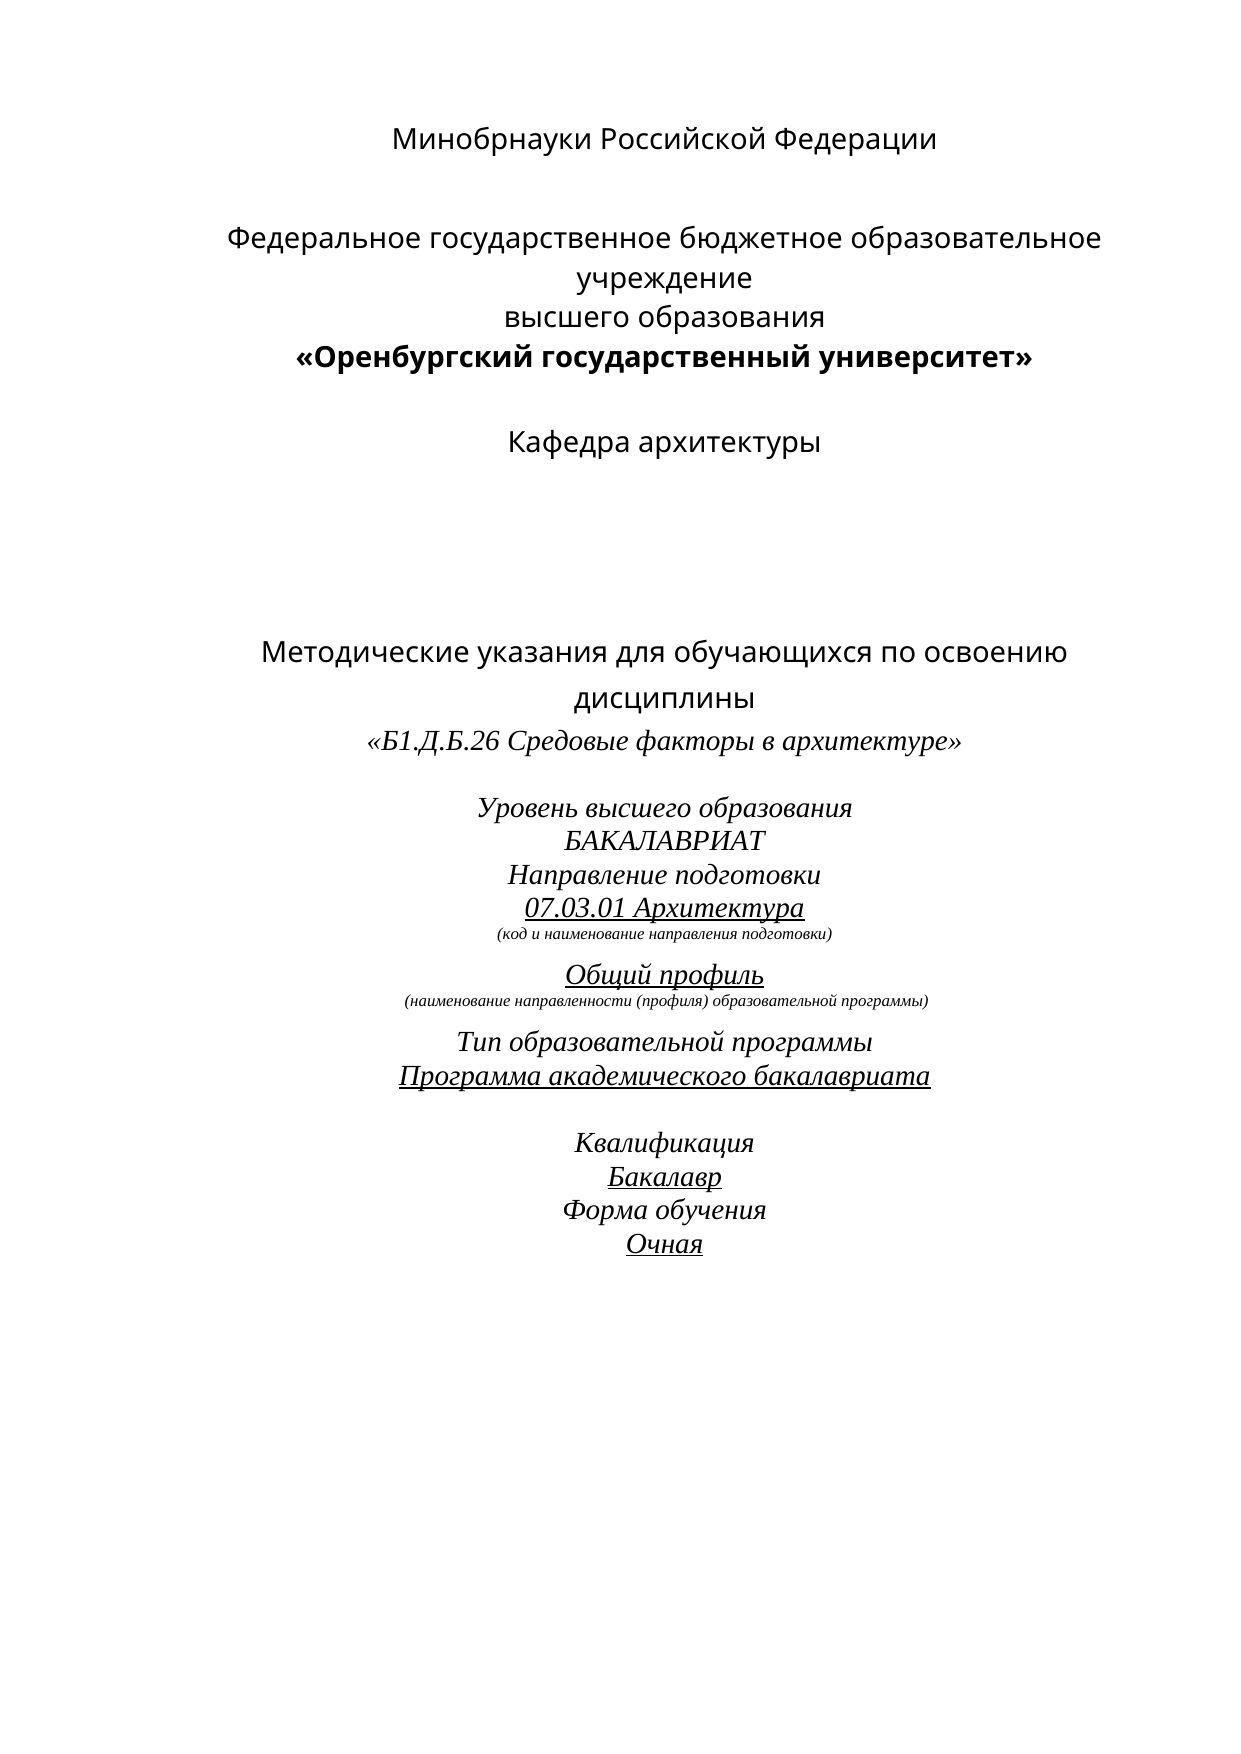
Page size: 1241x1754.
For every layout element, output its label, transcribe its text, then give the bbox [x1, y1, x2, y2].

text Федеральное государственное бюджетное образовательное учреждение [177, 217, 1152, 297]
text Программа академического бакалавриата [177, 1058, 1152, 1092]
text Квалификация [177, 1125, 1152, 1159]
text Кафедра архитектуры [177, 421, 1152, 461]
text Бакалавр [177, 1159, 1152, 1192]
text Форма обучения [177, 1192, 1152, 1226]
text БАКАЛАВРИАТ [177, 823, 1152, 857]
text (код и наименование направления подготовки) [177, 924, 1152, 957]
text Методические указания для обучающихся по освоению дисциплины [177, 631, 1152, 717]
text «Оренбургский государственный университет» [177, 336, 1152, 376]
text Очная [177, 1226, 1152, 1259]
text высшего образования [177, 297, 1152, 336]
text 07.03.01 Архитектура [177, 890, 1152, 924]
text «Б1.Д.Б.26 Средовые факторы в архитектуре» [177, 723, 1152, 756]
text Общий профиль [177, 957, 1152, 991]
text Минобрнауки Российской Федерации [177, 118, 1152, 158]
text Уровень высшего образования [177, 790, 1152, 823]
text Направление подготовки [177, 857, 1152, 890]
text (наименование направленности (профиля) образовательной программы) [177, 991, 1152, 1024]
text Тип образовательной программы [177, 1024, 1152, 1058]
